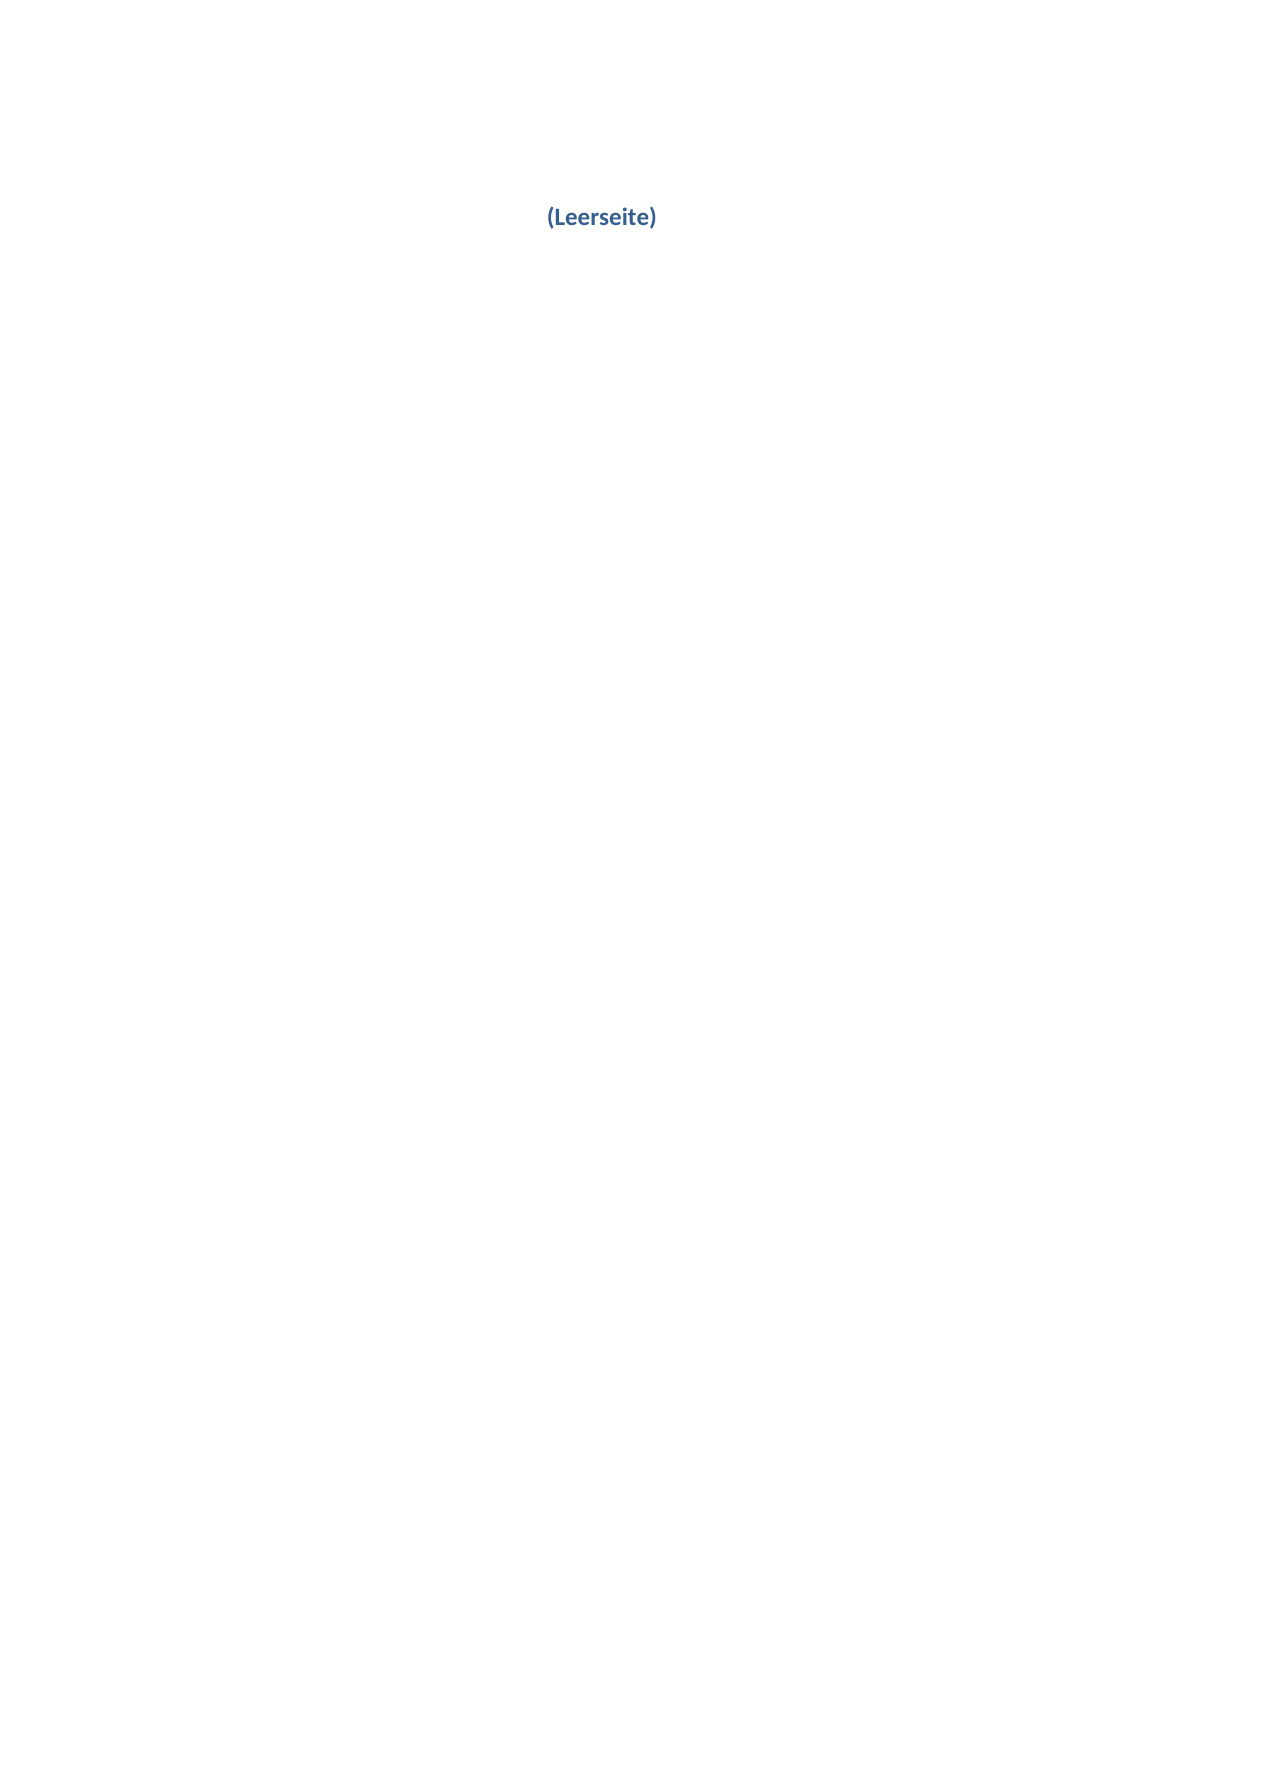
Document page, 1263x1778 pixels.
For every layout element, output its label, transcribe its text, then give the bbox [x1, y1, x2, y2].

subtitle (Leerseite) [218, 201, 985, 231]
